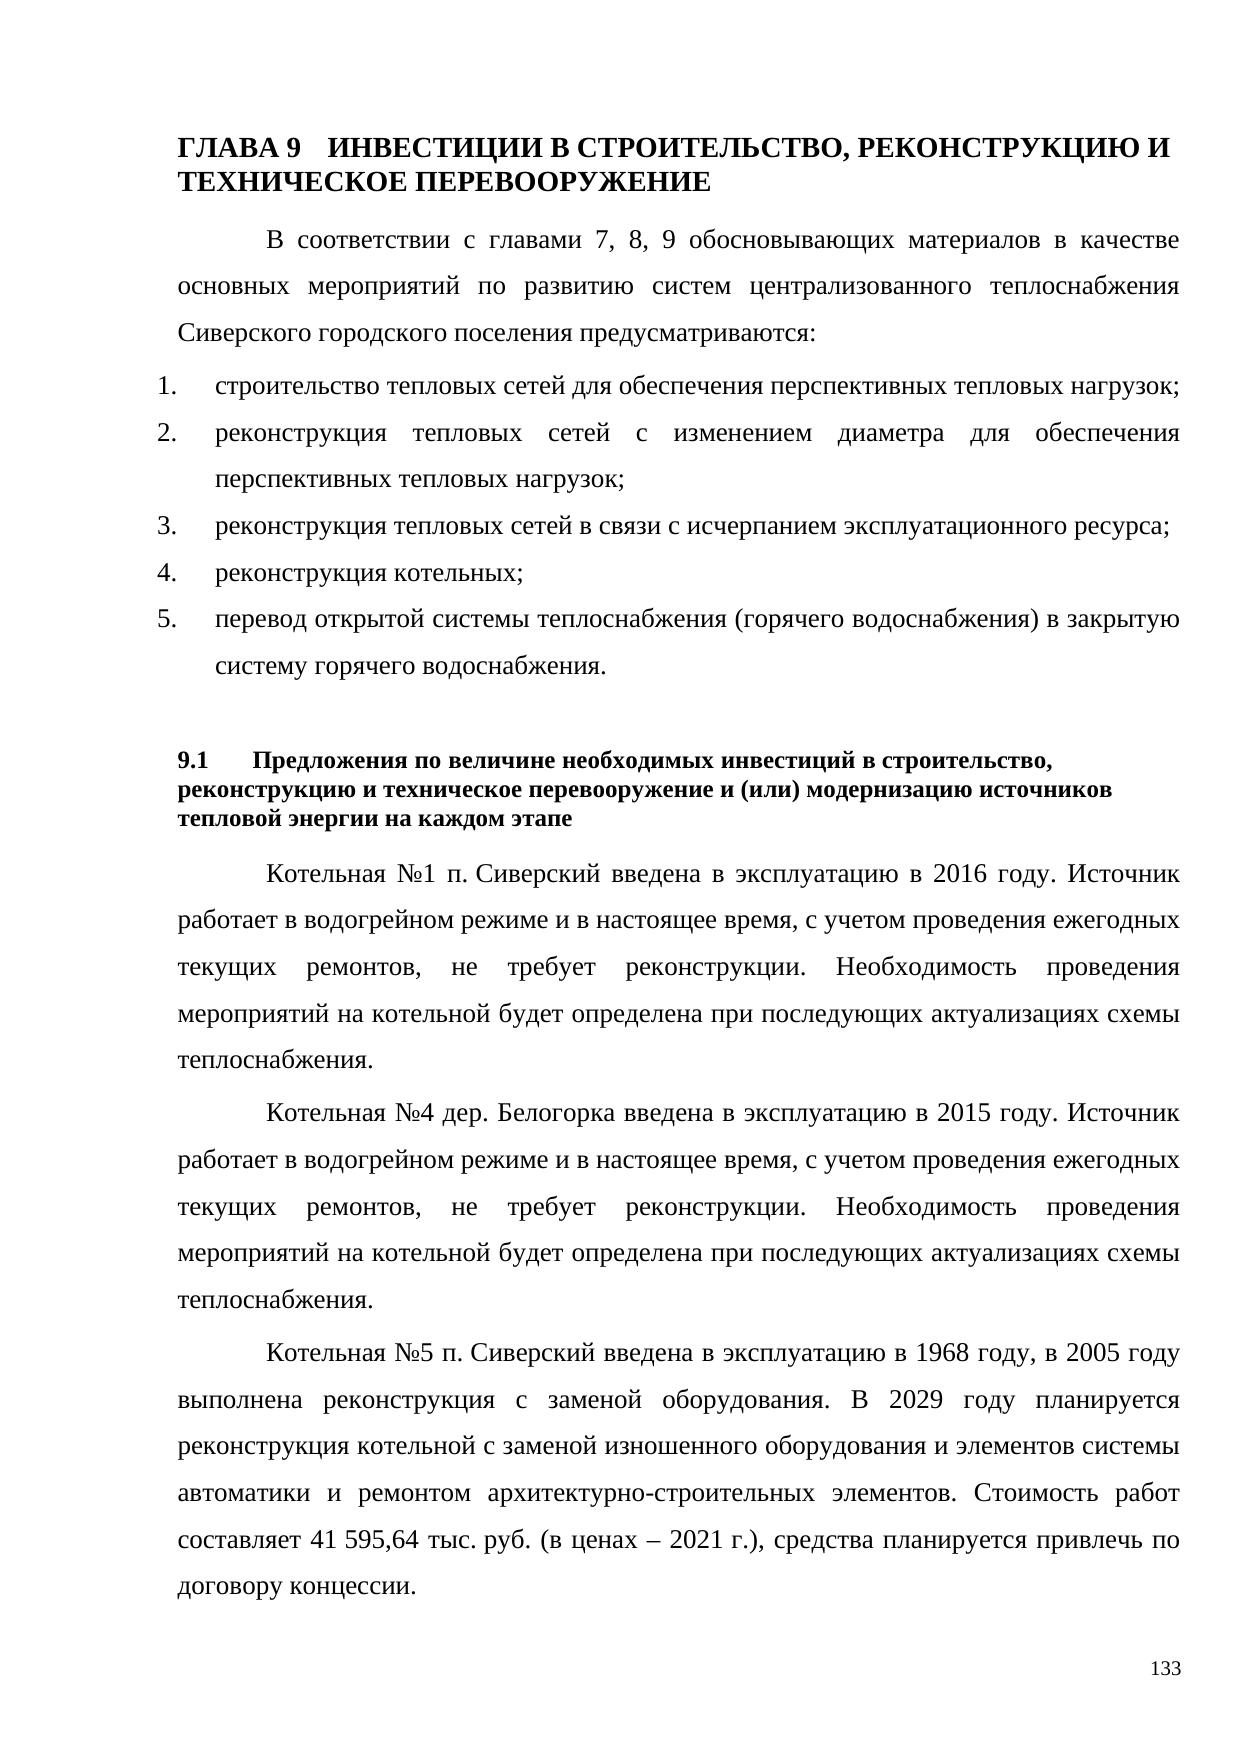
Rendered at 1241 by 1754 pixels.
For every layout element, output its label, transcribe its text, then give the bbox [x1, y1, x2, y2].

list реконструкция котельных; [177, 556, 1181, 587]
text Котельная №5 п. Сиверский введена в эксплуатацию в 1968 году, в 2005 году выполнена реконструкция с заменой оборудования. В 2029 году планируется реконструкция котельной с заменой изношенного оборудования и элементов системы автоматики и ремонтом архитектурно-строительных элементов. Стоимость работ составляет 41 595,64 тыс. руб. (в ценах – 2021 г.), средства планируется привлечь по договору концессии. [177, 1336, 1181, 1601]
text В соответствии с главами 7, 8, 9 обосновывающих материалов в качестве основных мероприятий по развитию систем централизованного теплоснабжения Сиверского городского поселения предусматриваются: [177, 223, 1181, 347]
list строительство тепловых сетей для обеспечения перспективных тепловых нагрузок; [177, 369, 1181, 400]
subtitle Инвестиции в строительство, реконструкцию и техническое перевооружение [177, 131, 1181, 198]
text Котельная №4 дер. Белогорка введена в эксплуатацию в 2015 году. Источник работает в водогрейном режиме и в настоящее время, с учетом проведения ежегодных текущих ремонтов, не требует реконструкции. Необходимость проведения мероприятий на котельной будет определена при последующих актуализациях схемы теплоснабжения. [177, 1096, 1181, 1314]
list перевод открытой системы теплоснабжения (горячего водоснабжения) в закрытую систему горячего водоснабжения. [177, 602, 1181, 680]
subtitle Предложения по величине необходимых инвестиций в строительство, реконструкцию и техническое перевооружение и (или) модернизацию источников тепловой энергии на каждом этапе [177, 746, 1181, 832]
text Котельная №1 п. Сиверский введена в эксплуатацию в 2016 году. Источник работает в водогрейном режиме и в настоящее время, с учетом проведения ежегодных текущих ремонтов, не требует реконструкции. Необходимость проведения мероприятий на котельной будет определена при последующих актуализациях схемы теплоснабжения. [177, 857, 1181, 1075]
list реконструкция тепловых сетей в связи с исчерпанием эксплуатационного ресурса; [177, 509, 1181, 540]
list реконструкция тепловых сетей с изменением диаметра для обеспечения перспективных тепловых нагрузок; [177, 416, 1181, 493]
